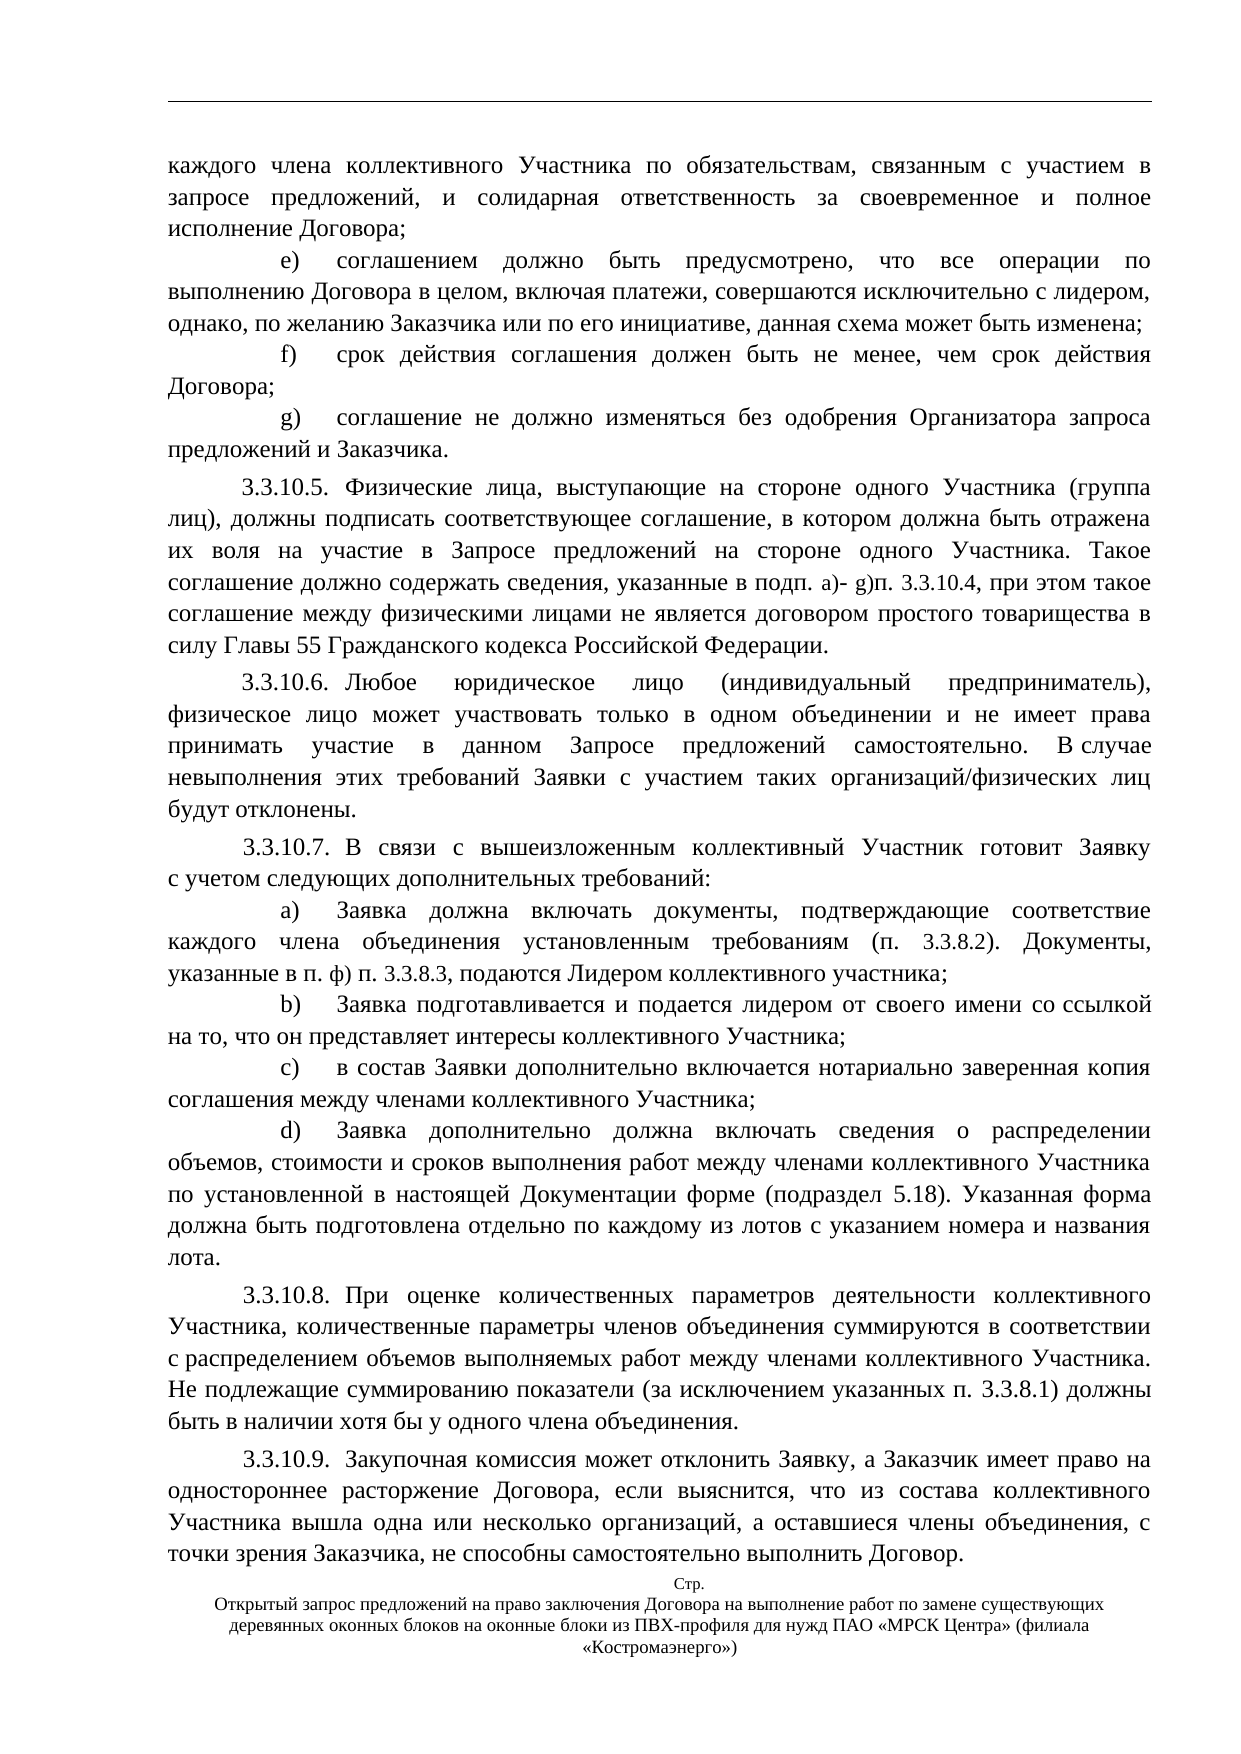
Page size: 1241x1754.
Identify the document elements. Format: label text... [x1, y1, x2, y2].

list срок действия соглашения должен быть не менее, чем срок действия Договора; [168, 339, 1152, 400]
list соглашением должно быть предусмотрено, что все операции по выполнению Договора в целом, включая платежи, совершаются исключительно с лидером, однако, по желанию Заказчика или по его инициативе, данная схема может быть изменена; [168, 245, 1152, 337]
list Физические лица, выступающие на стороне одного Участника (группа лиц), должны подписать соответствующее соглашение, в котором должна быть отражена их воля на участие в Запросе предложений на стороне одного Участника. Такое соглашение должно содержать сведения, указанные в подп. a)- g)п. 3.3.10.4, при этом такое соглашение между физическими лицами не является договором простого товарищества в силу Главы 55 Гражданского кодекса Российской Федерации. [168, 472, 1152, 658]
list Заявка дополнительно должна включать сведения о распределении объемов, стоимости и сроков выполнения работ между членами коллективного Участника по установленной в настоящей Документации форме (подраздел 5.18). Указанная форма должна быть подготовлена отдельно по каждому из лотов с указанием номера и названия лота. [168, 1116, 1152, 1271]
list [168, 150, 1152, 242]
list соглашение не должно изменяться без одобрения Организатора запроса предложений и Заказчика. [168, 402, 1152, 463]
list В связи с вышеизложенным коллективный Участник готовит Заявку с учетом следующих дополнительных требований: [168, 832, 1152, 892]
list Заявка подготавливается и подается лидером от своего имени со ссылкой на то, что он представляет интересы коллективного Участника; [168, 989, 1152, 1050]
list Любое юридическое лицо (индивидуальный предприниматель), физическое лицо может участвовать только в одном объединении и не имеет права принимать участие в данном Запросе предложений самостоятельно. В случае невыполнения этих требований Заявки с участием таких организаций/физических лиц будут отклонены. [168, 667, 1152, 822]
list в состав Заявки дополнительно включается нотариально заверенная копия соглашения между членами коллективного Участника; [168, 1052, 1152, 1113]
list При оценке количественных параметров деятельности коллективного Участника, количественные параметры членов объединения суммируются в соответствии с распределением объемов выполняемых работ между членами коллективного Участника. Не подлежащие суммированию показатели (за исключением указанных п. 3.3.8.1) должны быть в наличии хотя бы у одного члена объединения. [168, 1280, 1152, 1435]
list Заявка должна включать документы, подтверждающие соответствие каждого члена объединения установленным требованиям (п. 3.3.8.2). Документы, указанные в п. х) п. 3.3.8.3, подаются Лидером коллективного участника; [168, 895, 1152, 987]
list Закупочная комиссия может отклонить Заявку, а Заказчик имеет право на одностороннее расторжение Договора, если выяснится, что из состава коллективного Участника вышла одна или несколько организаций, а оставшиеся члены объединения, с точки зрения Заказчика, не способны самостоятельно выполнить Договор. [168, 1444, 1152, 1567]
